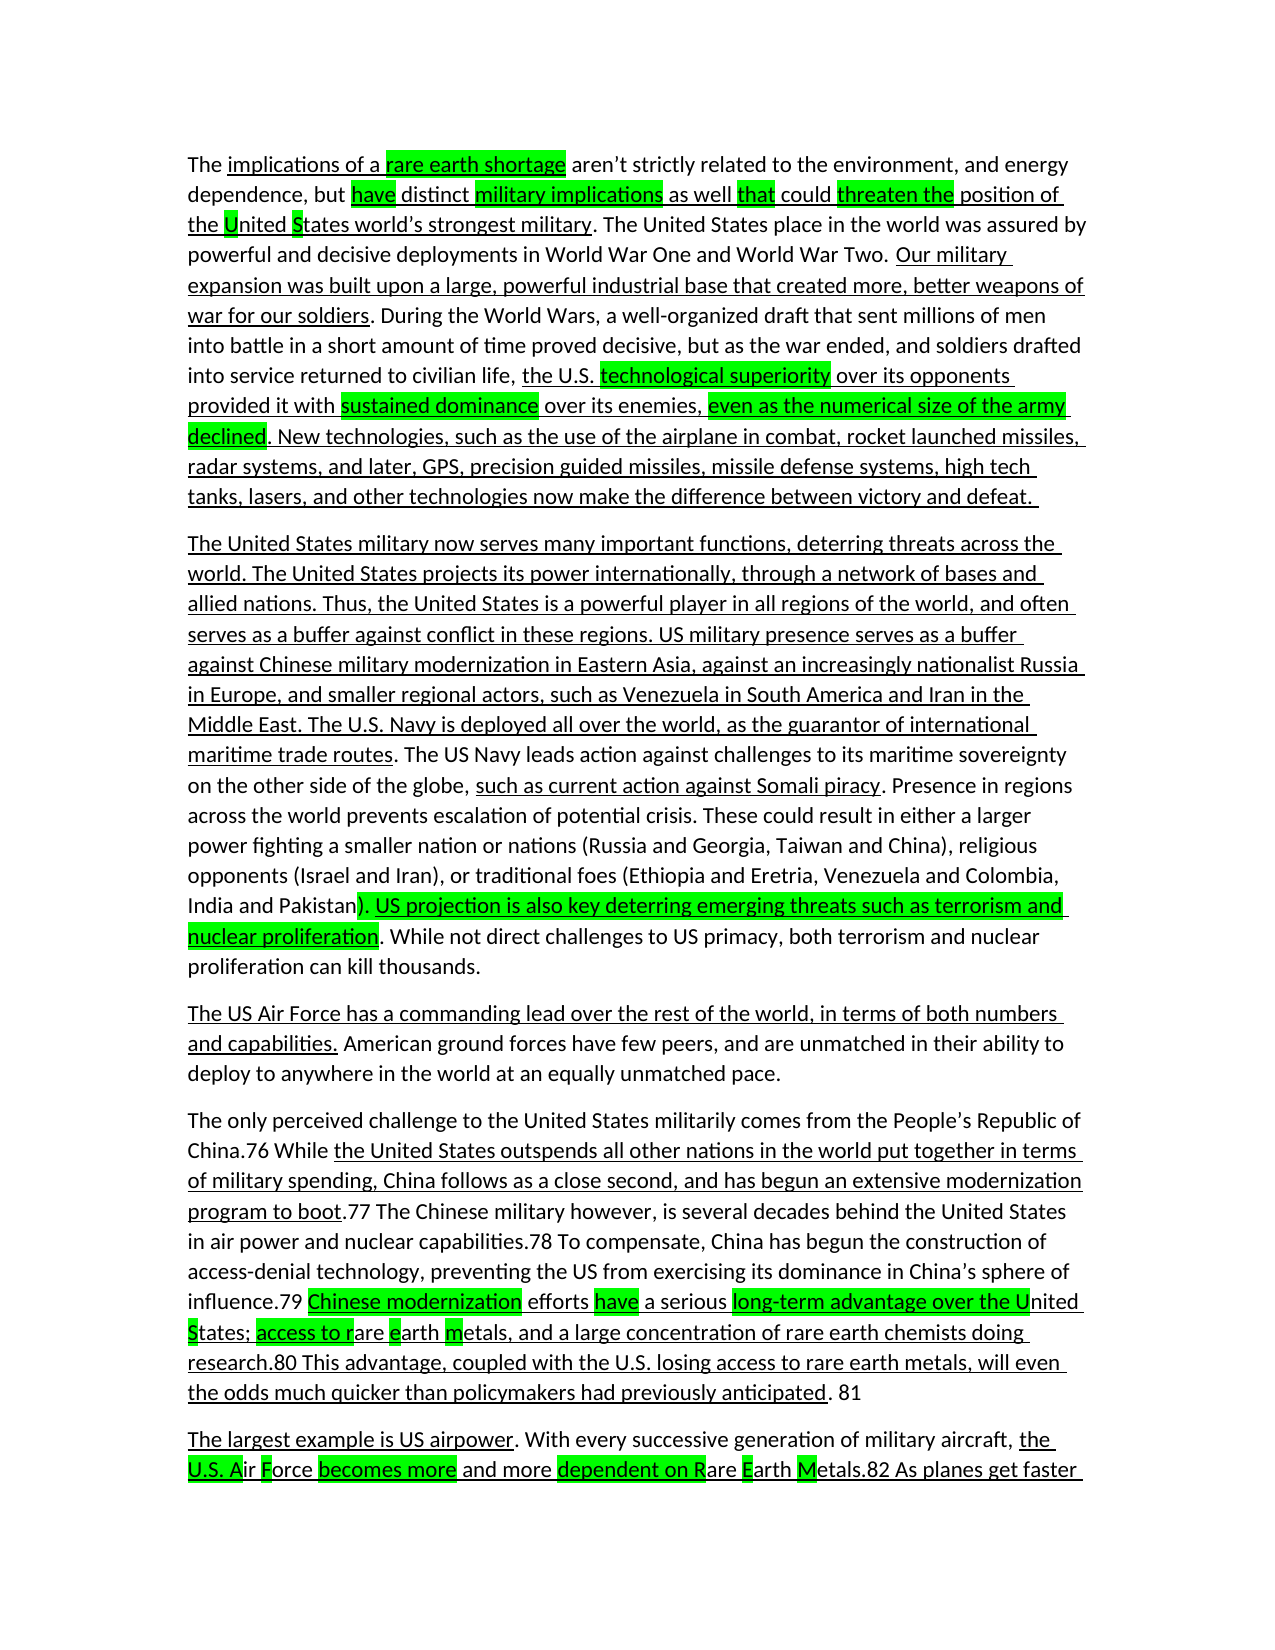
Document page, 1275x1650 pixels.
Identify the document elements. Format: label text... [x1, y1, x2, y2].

text The only perceived challenge to the United States militarily comes from the People’s Republic of China.76 While the United States outspends all other nations in the world put together in terms of military spending, China follows as a close second, and has begun an extensive modernization program to boot.77 The Chinese military however, is several decades behind the United States in air power and nuclear capabilities.78 To compensate, China has begun the construction of access-denial technology, preventing the US from exercising its dominance in China’s sphere of influence.79 Chinese modernization efforts have a serious long-term advantage over the United States; access to rare earth metals, and a large concentration of rare earth chemists doing research.80 This advantage, coupled with the U.S. losing access to rare earth metals, will even the odds much quicker than policymakers had previously anticipated. 81 [187, 1106, 1087, 1406]
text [187, 1425, 1087, 1483]
text The implications of a rare earth shortage aren’t strictly related to the environment, and energy dependence, but have distinct military implications as well that could threaten the position of the United States world’s strongest military. The United States place in the world was assured by powerful and decisive deployments in World War One and World War Two. Our military expansion was built upon a large, powerful industrial base that created more, better weapons of war for our soldiers. During the World Wars, a well-organized draft that sent millions of men into battle in a short amount of time proved decisive, but as the war ended, and soldiers drafted into service returned to civilian life, the U.S. technological superiority over its opponents provided it with sustained dominance over its enemies, even as the numerical size of the army declined. New technologies, such as the use of the airplane in combat, rocket launched missiles, radar systems, and later, GPS, precision guided missiles, missile defense systems, high tech tanks, lasers, and other technologies now make the difference between victory and defeat. [187, 150, 1087, 510]
text The United States military now serves many important functions, deterring threats across the world. The United States projects its power internationally, through a network of bases and allied nations. Thus, the United States is a powerful player in all regions of the world, and often serves as a buffer against conflict in these regions. US military presence serves as a buffer against Chinese military modernization in Eastern Asia, against an increasingly nationalist Russia in Europe, and smaller regional actors, such as Venezuela in South America and Iran in the Middle East. The U.S. Navy is deployed all over the world, as the guarantor of international maritime trade routes. The US Navy leads action against challenges to its maritime sovereignty on the other side of the globe, such as current action against Somali piracy. Presence in regions across the world prevents escalation of potential crisis. These could result in either a larger power fighting a smaller nation or nations (Russia and Georgia, Taiwan and China), religious opponents (Israel and Iran), or traditional foes (Ethiopia and Eretria, Venezuela and Colombia, India and Pakistan). US projection is also key deterring emerging threats such as terrorism and nuclear proliferation. While not direct challenges to US primacy, both terrorism and nuclear proliferation can kill thousands. [187, 529, 1087, 980]
text The US Air Force has a commanding lead over the rest of the world, in terms of both numbers and capabilities. American ground forces have few peers, and are unmatched in their ability to deploy to anywhere in the world at an equally unmatched pace. [187, 999, 1087, 1087]
